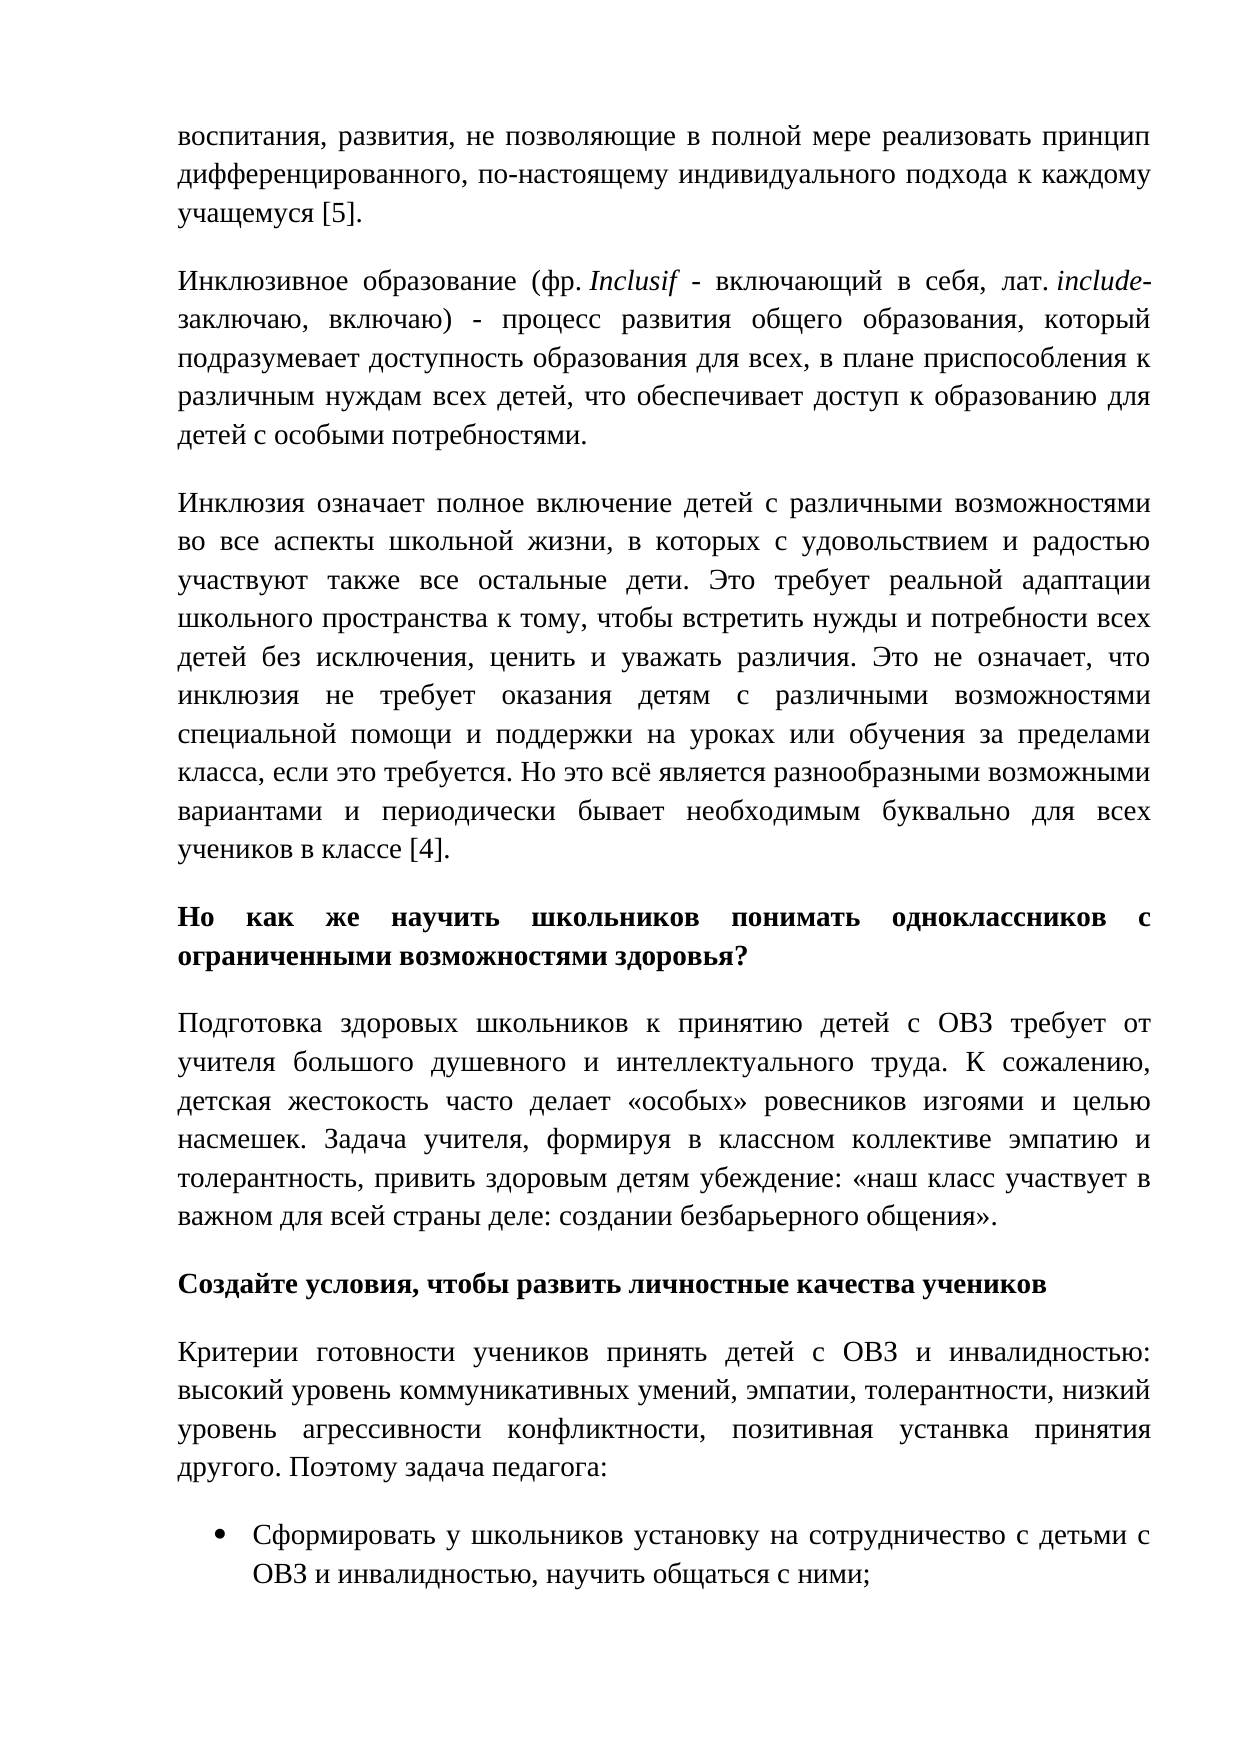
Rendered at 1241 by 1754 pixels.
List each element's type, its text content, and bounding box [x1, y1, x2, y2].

text Создайте условия, чтобы развить личностные качества учеников [177, 1266, 1152, 1299]
text Инклюзия означает полное включение детей с различными возможностями во все аспекты школьной жизни, в которых с удовольствием и радостью участвуют также все остальные дети. Это требует реальной адаптации школьного пространства к тому, чтобы встретить нужды и потребности всех детей без исключения, ценить и уважать различия. Это не означает, что инклюзия не требует оказания детям с различными возможностями специальной помощи и поддержки на уроках или обучения за пределами класса, если это требуется. Но это всё является разнообразными возможными вариантами и периодически бывает необходимым буквально для всех учеников в классе [4]. [177, 485, 1152, 865]
text Подготовка здоровых школьников к принятию детей с ОВЗ требует от учителя большого душевного и интеллектуального труда. К сожалению, детская жестокость часто делает «особых» ровесников изгоями и целью насмешек. Задача учителя, формируя в классном коллективе эмпатию и толерантность, привить здоровым детям убеждение: «наш класс участвует в важном для всей страны деле: создании безбарьерного общения». [177, 1006, 1152, 1232]
text Критерии готовности учеников принять детей с ОВЗ и инвалидностью: высокий уровень коммуникативных умений, эмпатии, толерантности, низкий уровень агрессивности конфликтности, позитивная устанвка принятия другого. Поэтому задача педагога: [177, 1334, 1152, 1483]
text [177, 118, 1152, 229]
text Но как же научить школьников понимать одноклассников с ограниченными возможностями здоровья? [177, 899, 1152, 971]
text Инклюзивное образование (фр. Inclusif - включающий в себя, лат. include-заключаю, включаю) - процесс развития общего образования, который подразумевает доступность образования для всех, в плане приспособления к различным нуждам всех детей, что обеспечивает доступ к образованию для детей с особыми потребностями. [177, 263, 1152, 451]
list Сформировать у школьников установку на сотрудничество с детьми с ОВЗ и инвалидностью, научить общаться с ними; [215, 1517, 1152, 1589]
